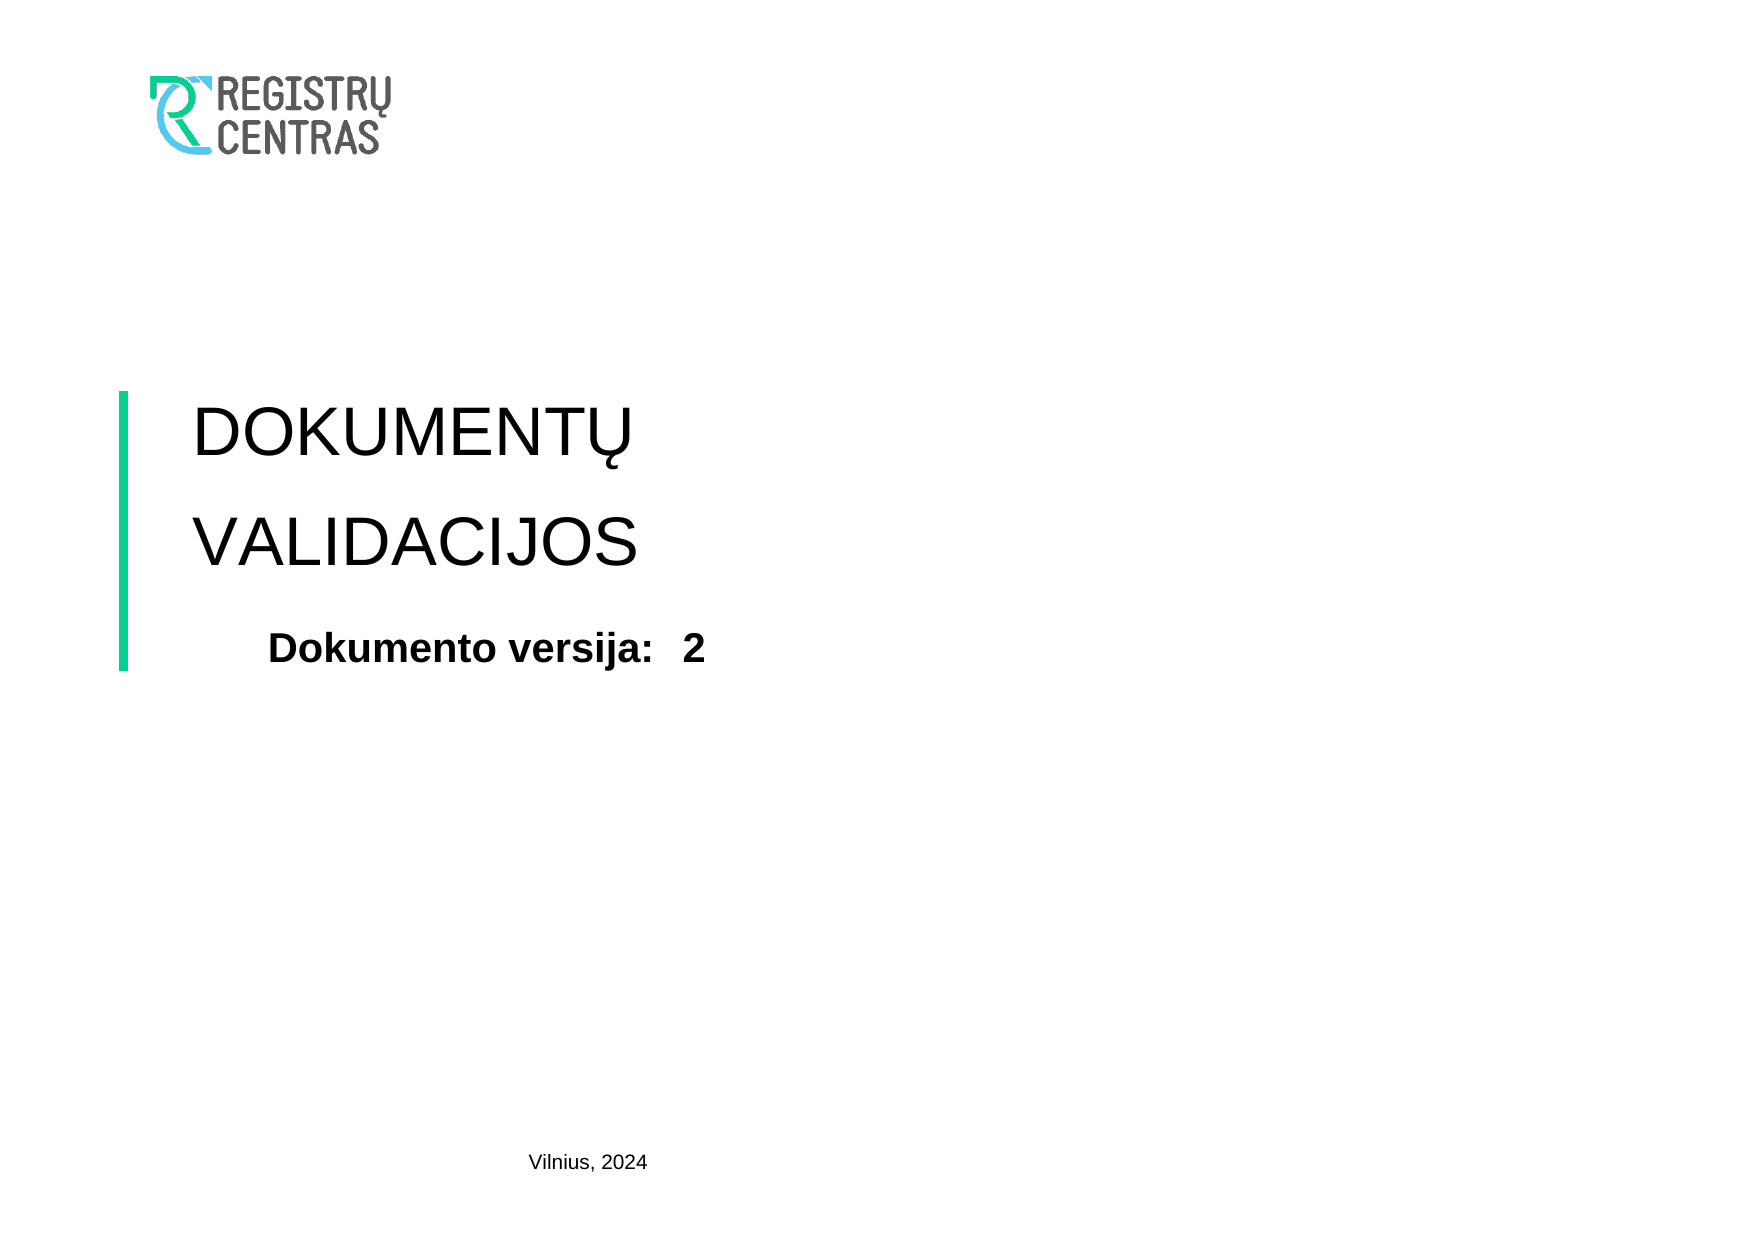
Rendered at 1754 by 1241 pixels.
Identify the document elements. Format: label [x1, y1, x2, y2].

picture [133, 58, 406, 172]
